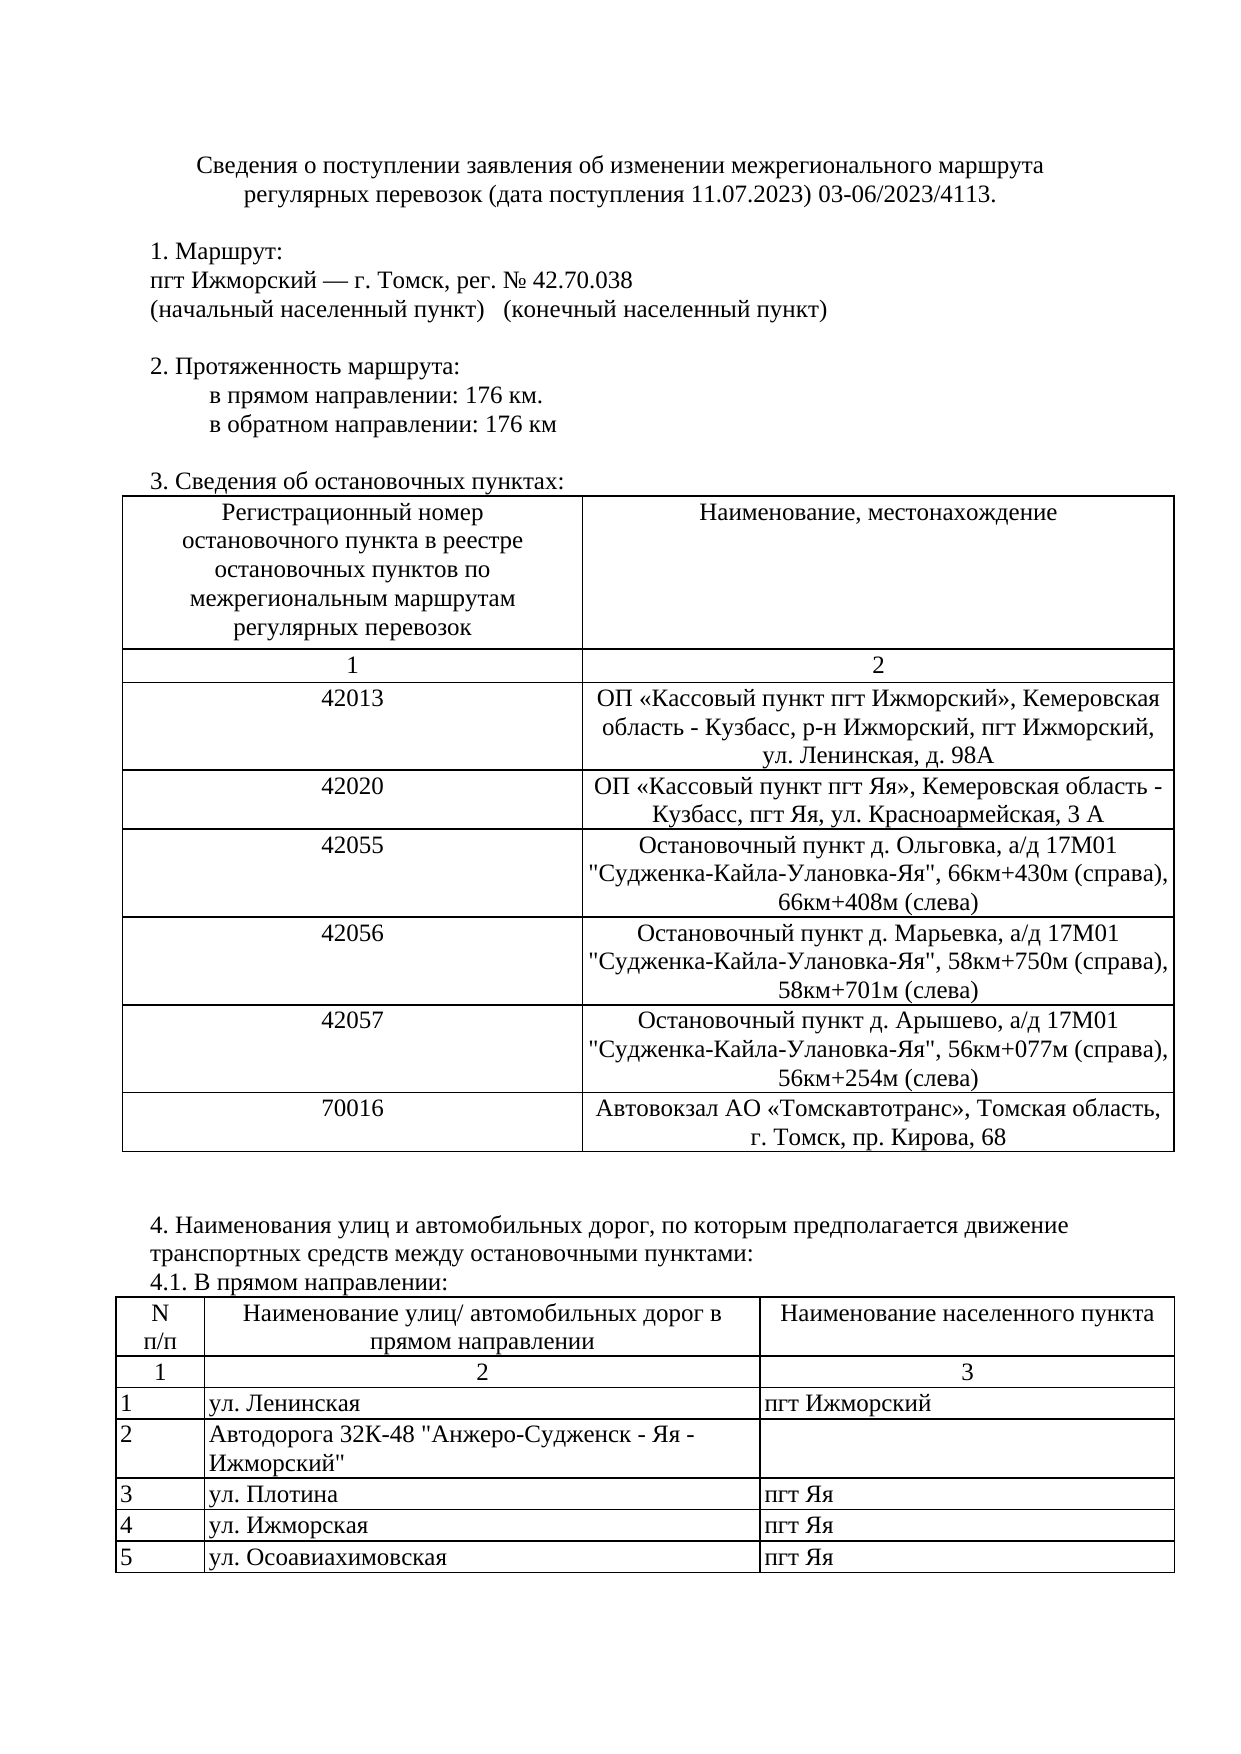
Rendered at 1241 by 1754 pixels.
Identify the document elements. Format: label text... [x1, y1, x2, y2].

table_cell 1 [123, 650, 582, 681]
text в прямом направлении: 176 км. [150, 380, 1090, 409]
table_header Регистрационный номер остановочного пункта в реестре остановочных пунктов по межрегиональным маршрутам регулярных перевозок [123, 497, 582, 648]
table_cell 42055 [123, 830, 582, 916]
table_cell 70016 [123, 1093, 582, 1151]
table_cell Автовокзал АО «Томскавтотранс», Томская область, г. Томск, пр. Кирова, 68 [583, 1093, 1173, 1151]
table_cell 3 [761, 1357, 1174, 1387]
text (начальный населенный пункт) (конечный населенный пункт) [150, 294, 1090, 322]
table_cell 2 [117, 1420, 204, 1477]
text в обратном направлении: 176 км [150, 409, 1090, 437]
table_header Наименование улиц/ автомобильных дорог в прямом направлении [205, 1298, 759, 1355]
table_cell 2 [205, 1357, 759, 1387]
table_cell 3 [117, 1479, 204, 1508]
table_cell 1 [117, 1388, 204, 1418]
text 2. Протяженность маршрута: [150, 351, 1090, 380]
table_cell 42020 [123, 771, 582, 828]
table_cell ул. Ленинская [205, 1388, 759, 1418]
text 3. Сведения об остановочных пунктах: [150, 466, 1090, 495]
table_cell пгт Яя [761, 1542, 1174, 1571]
table_cell 5 [117, 1542, 204, 1571]
table_header Наименование населенного пункта [761, 1298, 1174, 1355]
text пгт Ижморский — г. Томск, рег. № 42.70.038 [150, 265, 1090, 294]
text 4. Наименования улиц и автомобильных дорог, по которым предполагается движение транспортных средств между остановочными пунктами: [150, 1210, 1090, 1267]
text Сведения о поступлении заявления об изменении межрегионального маршрута регулярных перевозок (дата поступления 11.07.2023) 03-06/2023/4113. [150, 150, 1090, 207]
table_cell 4 [117, 1510, 204, 1540]
table_cell ул. Осоавиахимовская [205, 1542, 759, 1571]
table_header Наименование, местонахождение [583, 497, 1173, 648]
table_cell ул. Плотина [205, 1479, 759, 1508]
table_cell [761, 1420, 1174, 1477]
table_cell ОП «Кассовый пункт пгт Яя», Кемеровская область - Кузбасс, пгт Яя, ул. Красноармейская, 3 А [583, 771, 1173, 828]
table_cell пгт Ижморский [761, 1388, 1174, 1418]
table_cell 42056 [123, 918, 582, 1004]
table_cell ОП «Кассовый пункт пгт Ижморский», Кемеровская область - Кузбасс, р-н Ижморский, пгт Ижморский, ул. Ленинская, д. 98А [583, 683, 1173, 769]
table_cell 2 [583, 650, 1173, 681]
table_header N п/п [117, 1298, 204, 1355]
table_cell Остановочный пункт д. Арышево, а/д 17М01 "Судженка-Кайла-Улановка-Яя", 56км+077м (справа), 56км+254м (слева) [583, 1006, 1173, 1092]
table_cell Остановочный пункт д. Марьевка, а/д 17М01 "Судженка-Кайла-Улановка-Яя", 58км+750м (справа), 58км+701м (слева) [583, 918, 1173, 1004]
table_cell 42013 [123, 683, 582, 769]
table_cell пгт Яя [761, 1510, 1174, 1540]
table_cell 1 [117, 1357, 204, 1387]
table_cell Остановочный пункт д. Ольговка, а/д 17М01 "Судженка-Кайла-Улановка-Яя", 66км+430м (справа), 66км+408м (слева) [583, 830, 1173, 916]
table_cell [205, 1420, 759, 1477]
table_cell пгт Яя [761, 1479, 1174, 1508]
table_cell 42057 [123, 1006, 582, 1092]
text 1. Маршрут: [150, 236, 1090, 265]
text 4.1. В прямом направлении: [150, 1267, 1090, 1296]
table_cell ул. Ижморская [205, 1510, 759, 1540]
